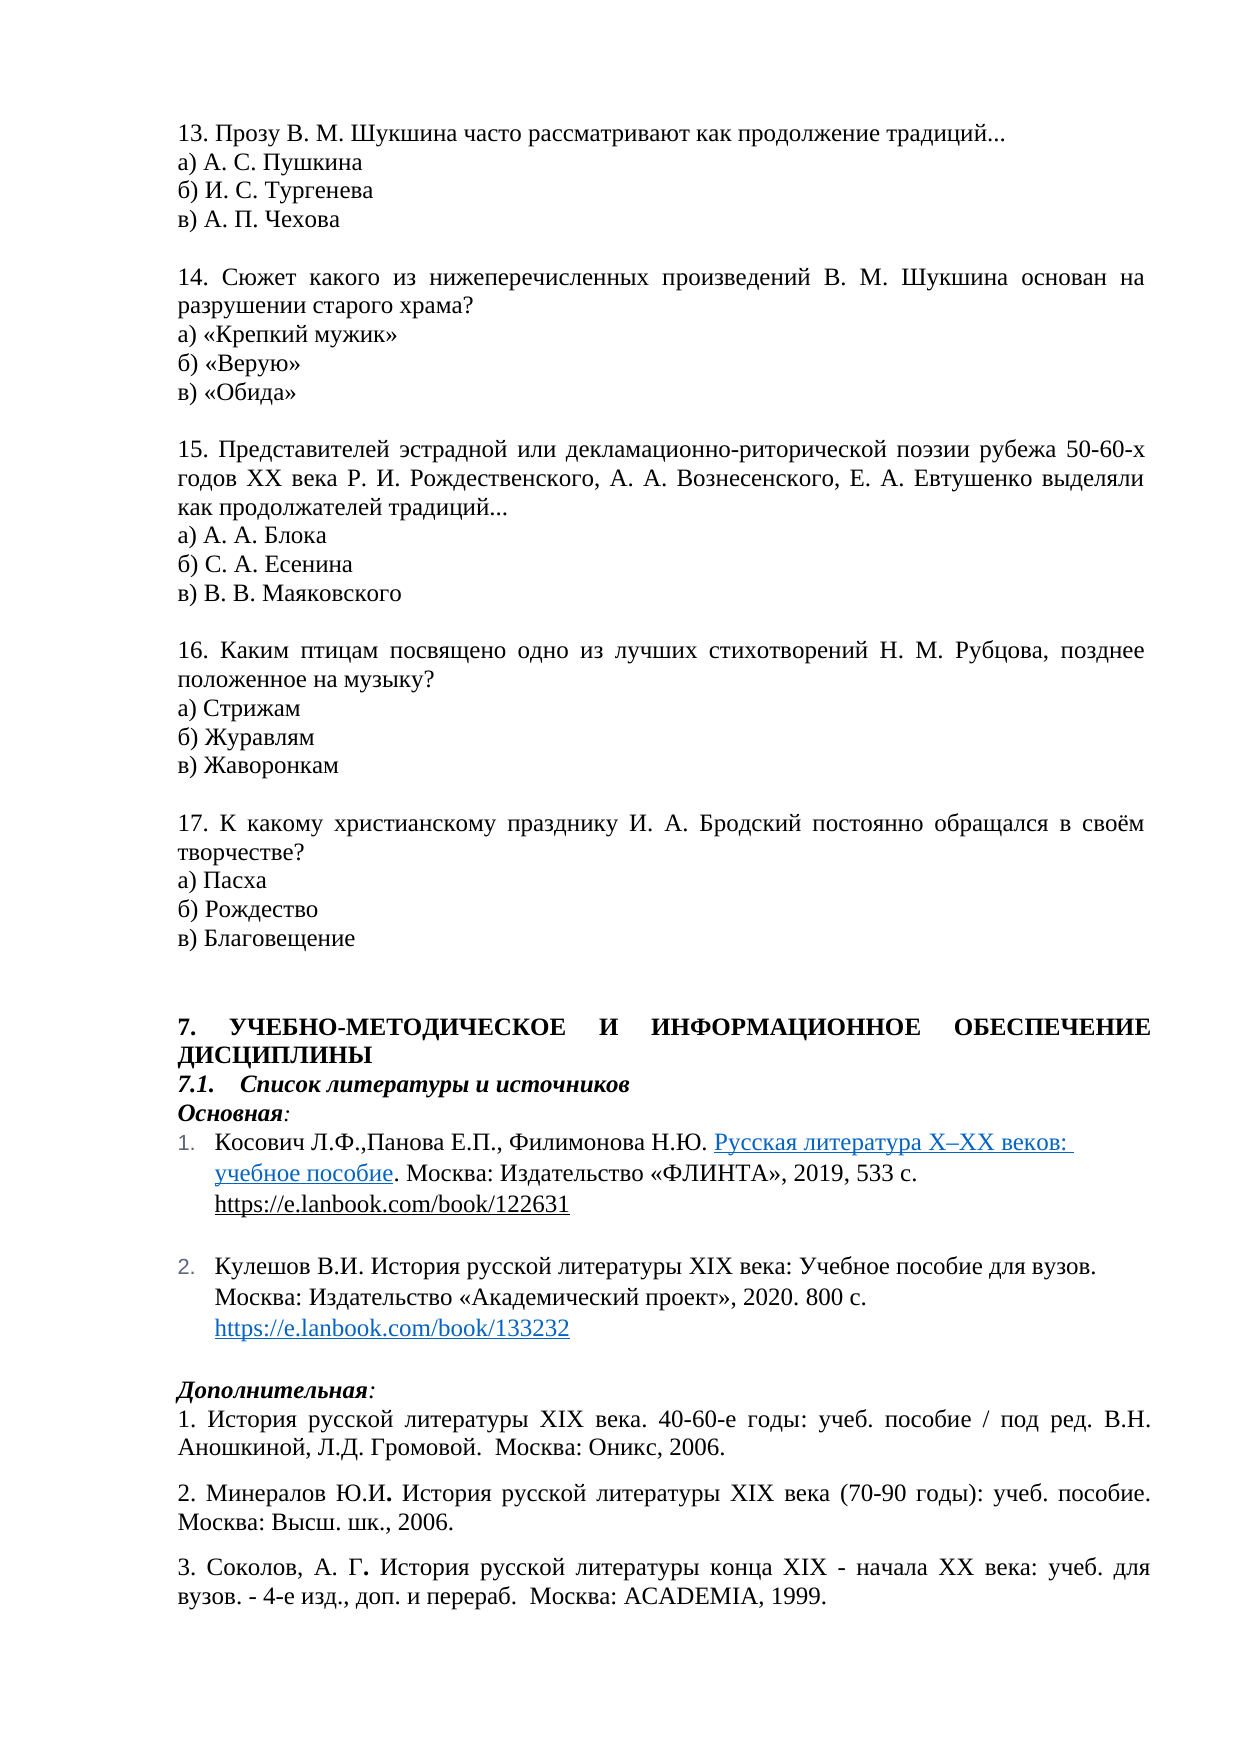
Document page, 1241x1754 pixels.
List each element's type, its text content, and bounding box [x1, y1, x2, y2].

text б) И. С. Тургенева [177, 176, 1146, 204]
text в) Жаворонкам [177, 751, 1146, 779]
text а) Стрижам [177, 693, 1146, 722]
text в) «Обида» [177, 377, 1146, 406]
text 2. Минералов Ю.И. История русской литературы XIX века (70-90 годы): учеб. пособие. Москва: Высш. шк., 2006. [177, 1478, 1152, 1535]
text Основная: [177, 1098, 1152, 1127]
text б) Рождество [177, 894, 1146, 923]
text б) С. А. Есенина [177, 549, 1146, 578]
text а) Пасха [177, 866, 1146, 894]
list Кулешов В.И. История русской литературы XIX века: Учебное пособие для вузов. Москва: Издательство «Академический проект», 2020. 800 с. https://e.lanbook.com/book/133232 [177, 1251, 1152, 1342]
text Дополнительная: [177, 1375, 1152, 1404]
text а) А. А. Блока [177, 521, 1146, 549]
text 17. К какому христианскому празднику И. А. Бродский постоянно обращался в своём творчестве? [177, 808, 1146, 866]
text 14. Сюжет какого из нижеперечисленных произведений В. М. Шукшина основан на разрушении старого храма? [177, 262, 1146, 319]
text а) «Крепкий мужик» [177, 319, 1146, 348]
list Косович Л.Ф.,Панова Е.П., Филимонова Н.Ю. Русская литература Х–ХХ веков: учебное пособие. Москва: Издательство «ФЛИНТА», 2019, 533 с. https://e.lanbook.com/book/122631 [177, 1127, 1152, 1217]
text 15. Представителей эстрадной или декламационно-риторической поэзии рубежа 50-60-х годов ХХ века Р. И. Рождественского, А. А. Вознесенского, Е. А. Евтушенко выделяли как продолжателей традиций... [177, 434, 1146, 521]
text 13. Прозу В. М. Шукшина часто рассматривают как продолжение традиций... [177, 118, 1146, 147]
text б) «Верую» [177, 348, 1146, 377]
text 1. История русской литературы XIX века. 40-60-е годы: учеб. пособие / под ред. В.Н. Аношкиной, Л.Д. Громовой. Москва: Оникс, 2006. [177, 1404, 1152, 1461]
text 16. Каким птицам посвящено одно из лучших стихотворений Н. М. Рубцова, позднее положенное на музыку? [177, 636, 1146, 693]
text в) В. В. Маяковского [177, 578, 1146, 607]
text в) А. П. Чехова [177, 204, 1146, 233]
text б) Журавлям [177, 722, 1146, 751]
text 7.1. Список литературы и источников [177, 1069, 1152, 1098]
text 3. Соколов, А. Г. История русской литературы конца ХIX - начала ХХ века: учеб. для вузов. - 4-е изд., доп. и перераб. Москва: ACADEMIA, 1999. [177, 1552, 1152, 1609]
text 7. УЧЕБНО-МЕТОДИЧЕСКОЕ И ИНФОРМАЦИОННОЕ ОБЕСПЕЧЕНИЕ ДИСЦИПЛИНЫ [177, 1012, 1152, 1069]
text а) А. С. Пушкина [177, 147, 1146, 176]
text в) Благовещение [177, 923, 1146, 952]
